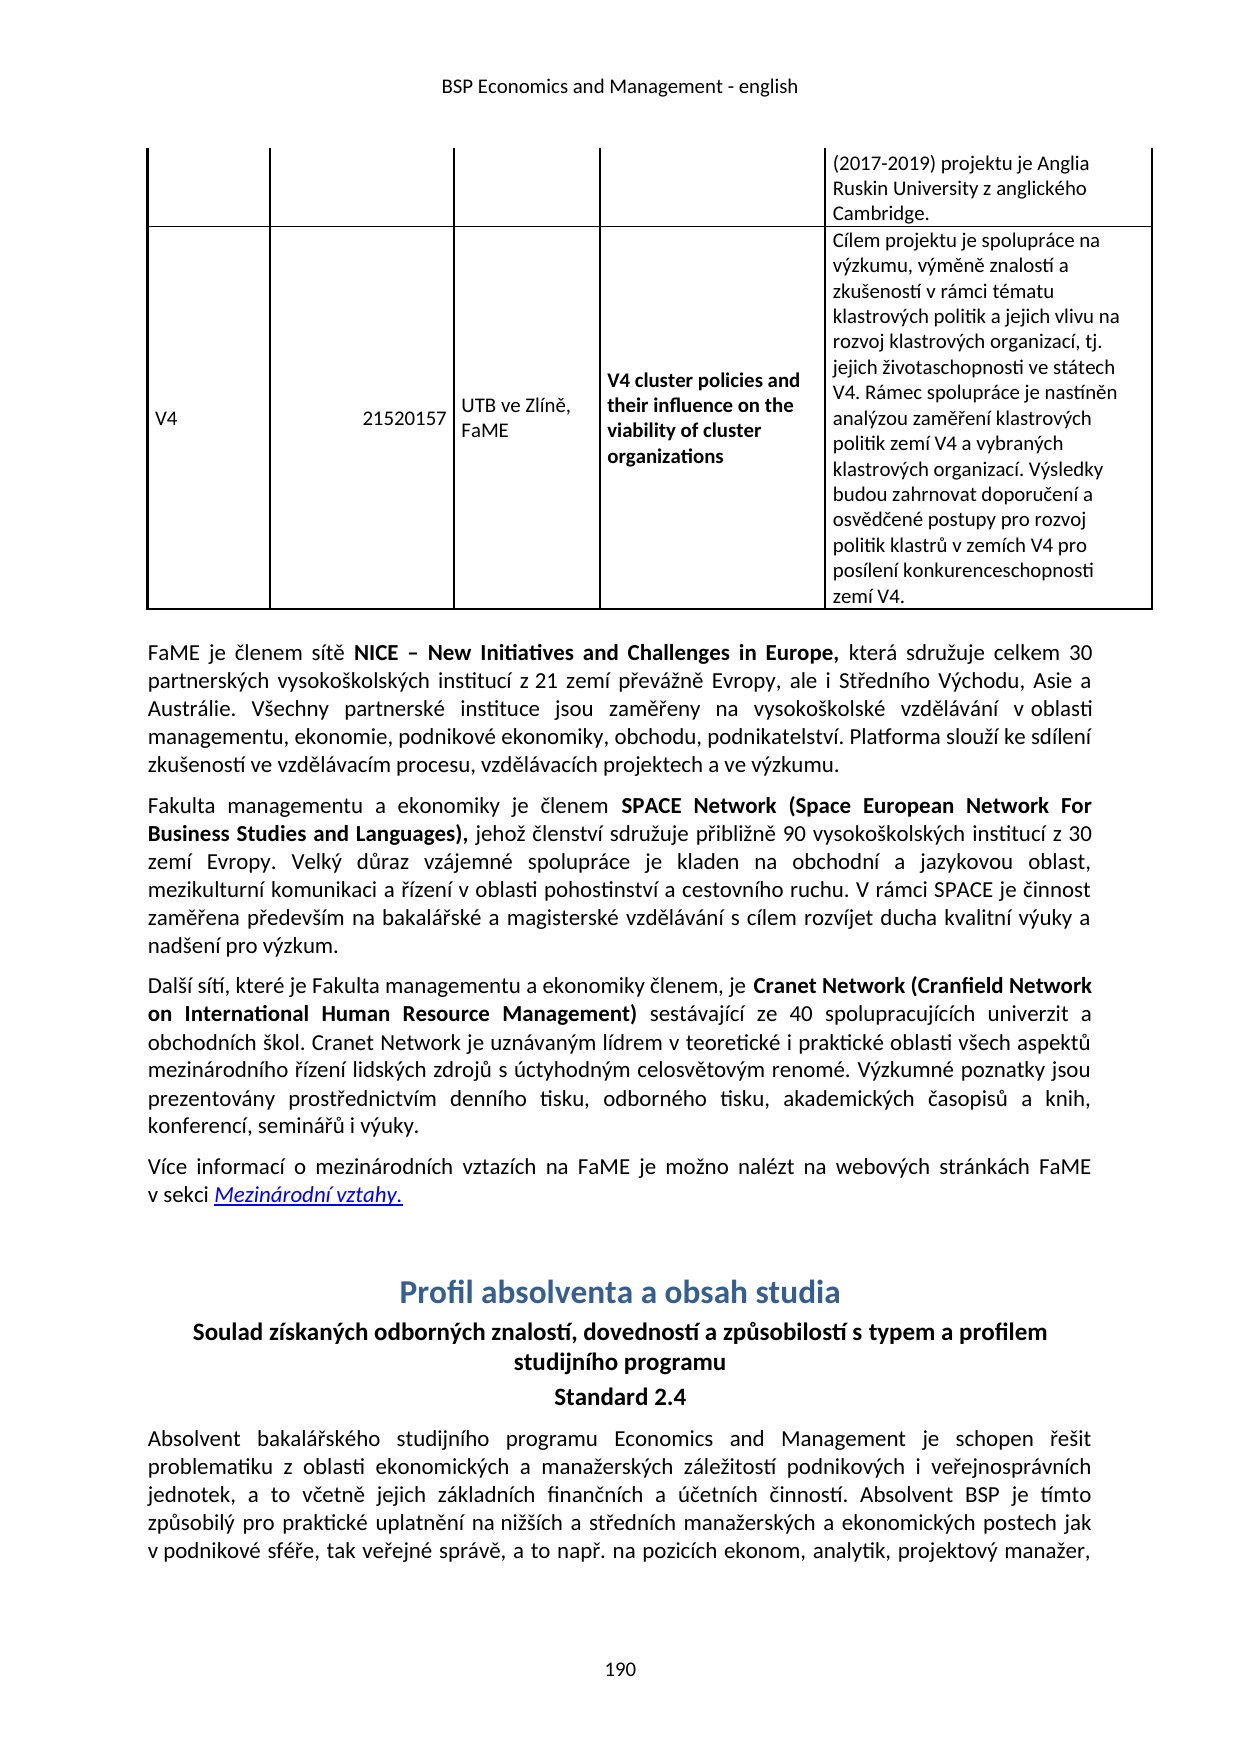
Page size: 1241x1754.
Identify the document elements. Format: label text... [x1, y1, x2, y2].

text Další sítí, které je Fakulta managementu a ekonomiky členem, je Cranet Network (Cranfield Network on International Human Resource Management) sestávající ze 40 spolupracujících univerzit a obchodních škol. Cranet Network je uznávaným lídrem v teoretické i praktické oblasti všech aspektů mezinárodního řízení lidských zdrojů s úctyhodným celosvětovým renomé. Výzkumné poznatky jsou prezentovány prostřednictvím denního tisku, odborného tisku, akademických časopisů a knih, konferencí, seminářů i výuky. [148, 972, 1093, 1140]
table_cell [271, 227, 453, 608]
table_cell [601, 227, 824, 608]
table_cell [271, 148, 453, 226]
text FaME je členem sítě NICE – New Initiatives and Challenges in Europe, která sdružuje celkem 30 partnerských vysokoškolských institucí z 21 zemí převážně Evropy, ale i Středního Východu, Asie a Austrálie. Všechny partnerské instituce jsou zaměřeny na vysokoškolské vzdělávání v oblasti managementu, ekonomie, podnikové ekonomiky, obchodu, podnikatelství. Platforma slouží ke sdílení zkušeností ve vzdělávacím procesu, vzdělávacích projektech a ve výzkumu. [148, 638, 1093, 778]
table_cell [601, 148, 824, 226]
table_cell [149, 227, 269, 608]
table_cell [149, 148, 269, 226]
subtitle Soulad získaných odborných znalostí, dovedností a způsobilostí s typem a profilem studijního programu [148, 1316, 1093, 1377]
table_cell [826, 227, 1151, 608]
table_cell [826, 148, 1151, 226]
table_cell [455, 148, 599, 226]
text Fakulta managementu a ekonomiky je členem SPACE Network (Space European Network For Business Studies and Languages), jehož členství sdružuje přibližně 90 vysokoškolských institucí z 30 zemí Evropy. Velký důraz vzájemné spolupráce je kladen na obchodní a jazykovou oblast, mezikulturní komunikaci a řízení v oblasti pohostinství a cestovního ruchu. V rámci SPACE je činnost zaměřena především na bakalářské a magisterské vzdělávání s cílem rozvíjet ducha kvalitní výuky a nadšení pro výzkum. [148, 791, 1093, 959]
text Více informací o mezinárodních vztazích na FaME je možno nalézt na webových stránkách FaME v sekci Mezinárodní vztahy. [148, 1152, 1093, 1208]
subtitle Standard 2.4 [148, 1381, 1093, 1411]
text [148, 1424, 1093, 1564]
subtitle Profil absolventa a obsah studia [148, 1271, 1093, 1311]
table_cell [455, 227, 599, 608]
